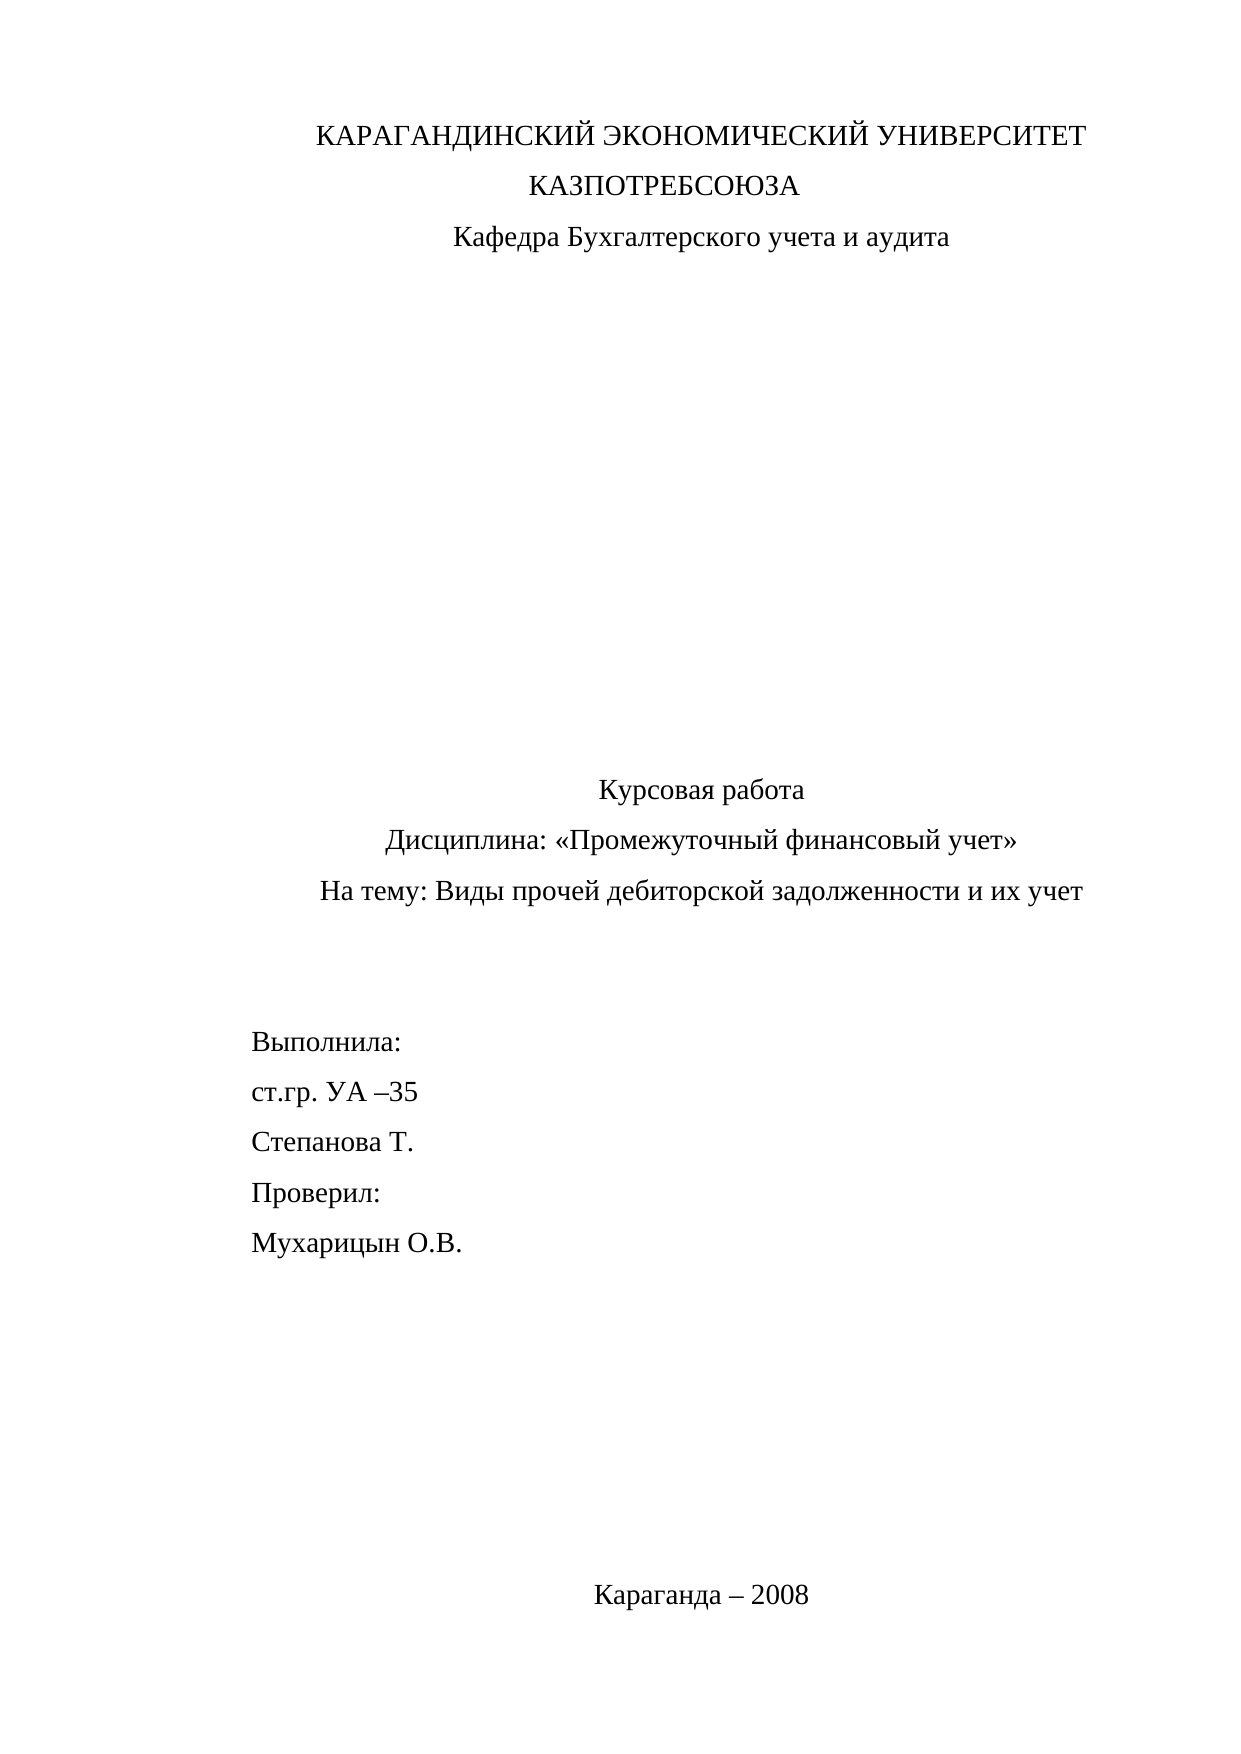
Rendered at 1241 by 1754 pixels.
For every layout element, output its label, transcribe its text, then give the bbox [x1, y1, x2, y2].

text Дисциплина: «Промежуточный финансовый учет» [177, 822, 1152, 856]
text Курсовая работа [177, 772, 1152, 806]
subtitle Караганда – 2008 [177, 1577, 1152, 1611]
title Степанова Т. [177, 1124, 1152, 1158]
title Проверил: [177, 1175, 1152, 1208]
text КАРАГАНДИНСКИЙ ЭКОНОМИЧЕСКИЙ УНИВЕРСИТЕТ КАЗПОТРЕБСОЮЗА [177, 118, 1152, 202]
text Кафедра Бухгалтерского учета и аудита [177, 219, 1152, 252]
title Выполнила: [177, 1024, 1152, 1057]
title Мухарицын О.В. [177, 1225, 1152, 1258]
text На тему: Виды прочей дебиторской задолженности и их учет [177, 873, 1152, 906]
title ст.гр. УА –35 [177, 1074, 1152, 1108]
